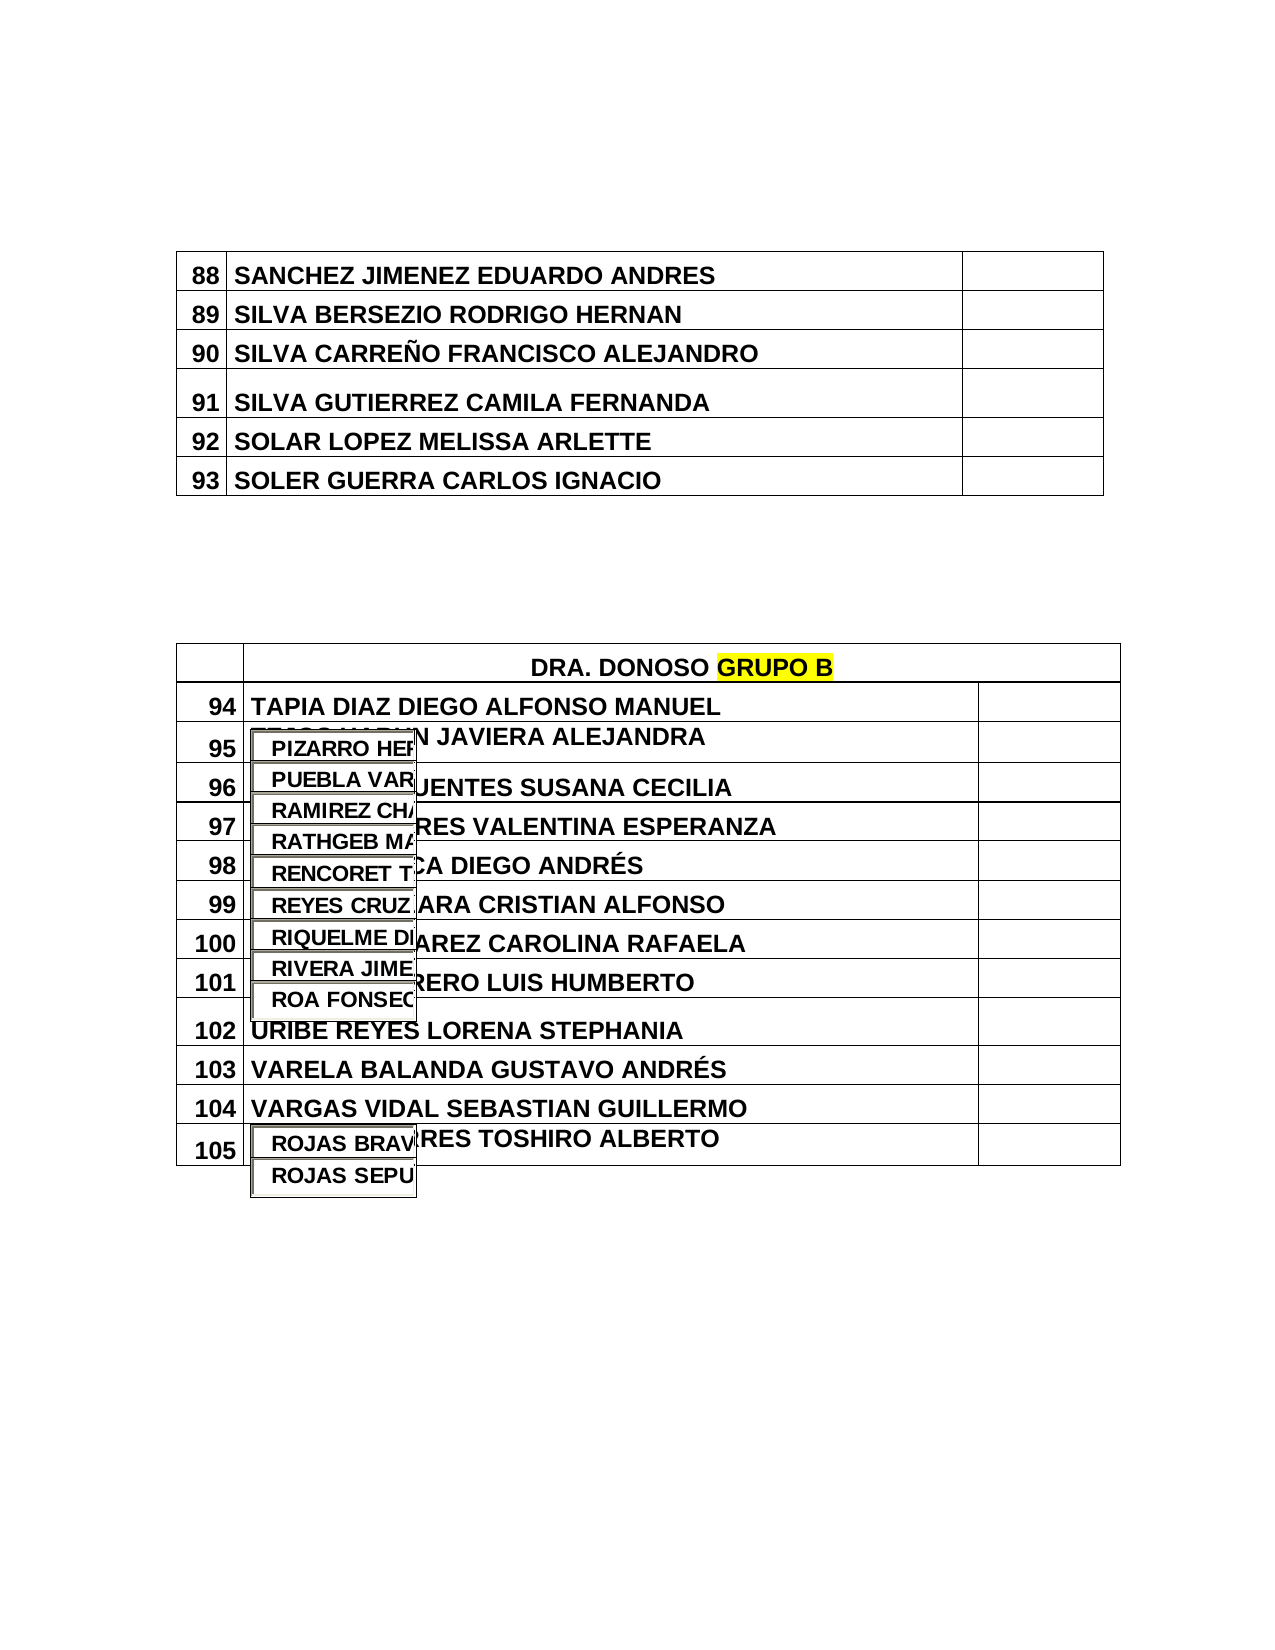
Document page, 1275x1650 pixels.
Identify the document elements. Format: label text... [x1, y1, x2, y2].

table_cell [979, 1046, 1120, 1084]
table_cell UGALDE ALVAREZ CAROLINA RAFAELA [417, 920, 978, 958]
table_cell URIBE REYES LORENA STEPHANIA [244, 998, 978, 1045]
table_cell 104 [177, 1085, 243, 1123]
table_cell [979, 722, 1120, 762]
table_cell YAMADA TORRES TOSHIRO ALBERTO [417, 1124, 978, 1165]
table_cell 97 [177, 803, 243, 840]
table_cell 88 [177, 252, 226, 290]
table_cell [979, 1124, 1120, 1165]
table_cell [979, 998, 1120, 1045]
table_cell TAPIA DIAZ DIEGO ALFONSO MANUEL [244, 683, 978, 721]
table_cell 100 [177, 920, 243, 958]
table_cell [979, 763, 1120, 801]
table_cell SOLER GUERRA CARLOS IGNACIO [227, 457, 962, 495]
table_cell 90 [177, 330, 226, 368]
table_cell 99 [177, 881, 243, 918]
table_cell 102 [177, 998, 243, 1045]
table_cell [979, 841, 1120, 879]
table_cell 89 [177, 291, 226, 329]
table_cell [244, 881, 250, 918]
table_cell [963, 291, 1103, 329]
table_cell [963, 330, 1103, 368]
table_cell TORRES TORRES VALENTINA ESPERANZA [417, 803, 978, 840]
table_cell 91 [177, 369, 226, 417]
table_cell [979, 881, 1120, 918]
table_cell 92 [177, 418, 226, 456]
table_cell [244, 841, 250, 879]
table_cell 93 [177, 457, 226, 495]
table_cell SILVA CARREÑO FRANCISCO ALEJANDRO [227, 330, 962, 368]
table_cell [963, 418, 1103, 456]
table_cell 103 [177, 1046, 243, 1084]
table_cell [979, 803, 1120, 840]
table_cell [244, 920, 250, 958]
table_cell 98 [177, 841, 243, 879]
table_cell VARELA BALANDA GUSTAVO ANDRÉS [244, 1046, 978, 1084]
table_cell SOLAR LOPEZ MELISSA ARLETTE [227, 418, 962, 456]
table_cell 105 [177, 1124, 243, 1165]
table_cell SILVA GUTIERREZ CAMILA FERNANDA [227, 369, 962, 417]
table_cell [979, 1085, 1120, 1123]
table_cell URIBE GUERRERO LUIS HUMBERTO [417, 959, 978, 997]
table_cell SILVA BERSEZIO RODRIGO HERNAN [227, 291, 962, 329]
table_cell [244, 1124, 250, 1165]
table_cell SANCHEZ JIMENEZ EDUARDO ANDRES [227, 252, 962, 290]
table_header DRA. DONOSO GRUPO B [244, 644, 1120, 681]
table_cell 95 [177, 722, 243, 762]
table_cell [979, 920, 1120, 958]
table_cell TREPIANA FICA DIEGO ANDRÉS [417, 841, 978, 879]
table_cell 94 [177, 683, 243, 721]
table_cell 101 [177, 959, 243, 997]
table_cell [963, 252, 1103, 290]
table_cell [979, 959, 1120, 997]
table_cell 96 [177, 763, 243, 801]
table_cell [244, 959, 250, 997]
table_cell [963, 369, 1103, 417]
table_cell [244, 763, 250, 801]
table_cell [979, 683, 1120, 721]
table_cell [963, 457, 1103, 495]
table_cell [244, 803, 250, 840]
table_cell VARGAS VIDAL SEBASTIAN GUILLERMO [244, 1085, 978, 1123]
table_header [177, 644, 243, 681]
table_cell TORREJON FUENTES SUSANA CECILIA [417, 763, 978, 801]
table_cell TEJOS HARUN JAVIERA ALEJANDRA [244, 722, 978, 762]
table_cell TRONCOSO LARA CRISTIAN ALFONSO [417, 881, 978, 918]
